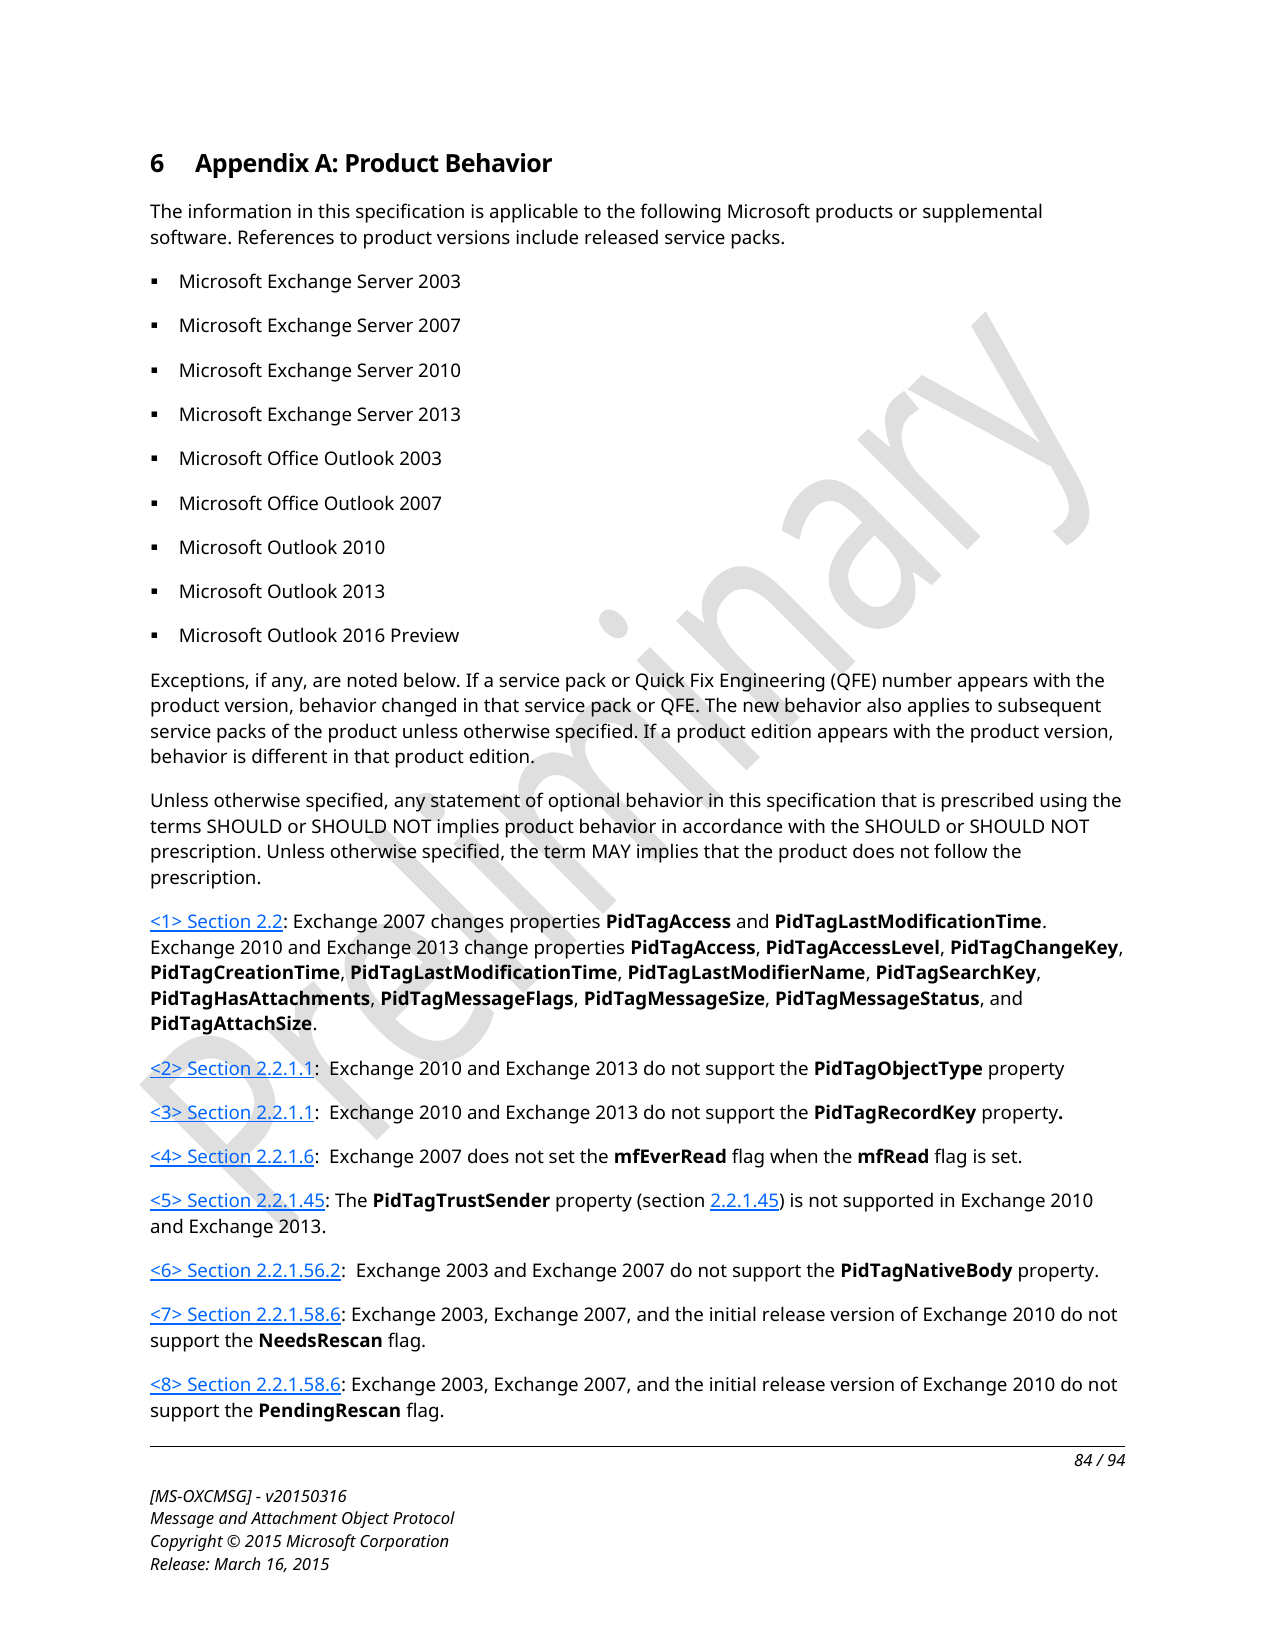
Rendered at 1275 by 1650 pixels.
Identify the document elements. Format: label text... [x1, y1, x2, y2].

list Microsoft Outlook 2013 [150, 578, 1125, 604]
text Exceptions, if any, are noted below. If a service pack or Quick Fix Engineering (QFE) number appears with the product version, behavior changed in that service pack or QFE. The new behavior also applies to subsequent service packs of the product unless otherwise specified. If a product edition appears with the product version, behavior is different in that product edition. [150, 667, 1125, 769]
list Microsoft Exchange Server 2010 [150, 357, 1125, 382]
list Microsoft Exchange Server 2013 [150, 401, 1125, 427]
text The information in this specification is applicable to the following Microsoft products or supplemental software. References to product versions include released service packs. [150, 199, 1125, 250]
text <8> Section 2.2.1.58.6: Exchange 2003, Exchange 2007, and the initial release version of Exchange 2010 do not support the PendingRescan flag. [150, 1372, 1125, 1423]
text <5> Section 2.2.1.45: The PidTagTrustSender property (section 2.2.1.45) is not supported in Exchange 2010 and Exchange 2013. [150, 1188, 1125, 1239]
list Microsoft Outlook 2016 Preview [150, 623, 1125, 648]
text <2> Section 2.2.1.1: Exchange 2010 and Exchange 2013 do not support the PidTagObjectType property [150, 1055, 1125, 1080]
list Microsoft Exchange Server 2003 [150, 268, 1125, 294]
text <7> Section 2.2.1.58.6: Exchange 2003, Exchange 2007, and the initial release version of Exchange 2010 do not support the NeedsRescan flag. [150, 1302, 1125, 1353]
subtitle Appendix A: Product Behavior [150, 146, 1125, 180]
list Microsoft Exchange Server 2007 [150, 313, 1125, 338]
list Microsoft Office Outlook 2003 [150, 446, 1125, 471]
list Microsoft Office Outlook 2007 [150, 490, 1125, 515]
text <4> Section 2.2.1.6: Exchange 2007 does not set the mfEverRead flag when the mfRead flag is set. [150, 1143, 1125, 1169]
text <3> Section 2.2.1.1: Exchange 2010 and Exchange 2013 do not support the PidTagRecordKey property. [150, 1099, 1125, 1125]
text <1> Section 2.2: Exchange 2007 changes properties PidTagAccess and PidTagLastModificationTime. Exchange 2010 and Exchange 2013 change properties PidTagAccess, PidTagAccessLevel, PidTagChangeKey, PidTagCreationTime, PidTagLastModificationTime, PidTagLastModifierName, PidTagSearchKey, PidTagHasAttachments, PidTagMessageFlags, PidTagMessageSize, PidTagMessageStatus, and PidTagAttachSize. [150, 908, 1125, 1036]
list Microsoft Outlook 2010 [150, 534, 1125, 559]
text Unless otherwise specified, any statement of optional behavior in this specification that is prescribed using the terms SHOULD or SHOULD NOT implies product behavior in accordance with the SHOULD or SHOULD NOT prescription. Unless otherwise specified, the term MAY implies that the product does not follow the prescription. [150, 788, 1125, 890]
text <6> Section 2.2.1.56.2: Exchange 2003 and Exchange 2007 do not support the PidTagNativeBody property. [150, 1257, 1125, 1283]
